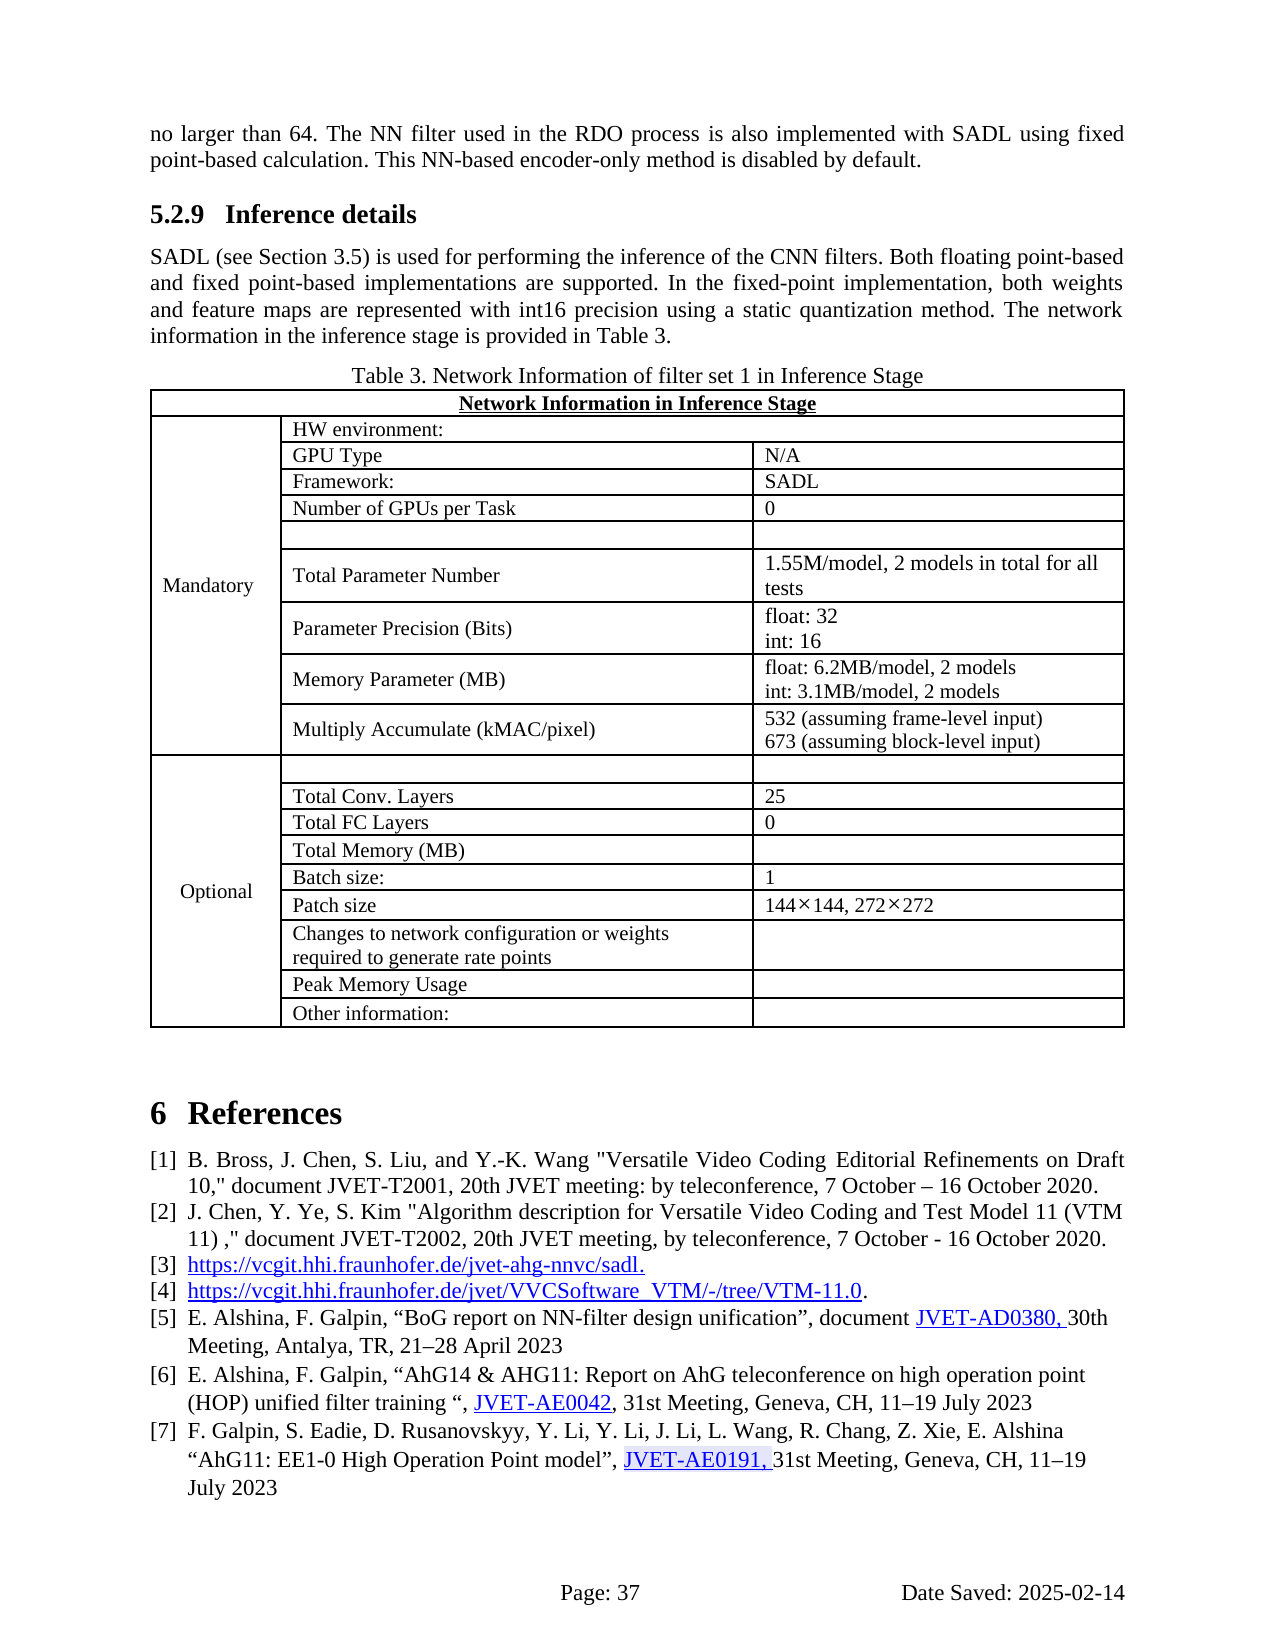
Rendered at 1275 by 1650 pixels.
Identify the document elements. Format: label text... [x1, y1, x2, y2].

text SADL (see Section 3.5) is used for performing the inference of the CNN filters. Both floating point-based and fixed point-based implementations are supported. In the fixed-point implementation, both weights and feature maps are represented with int16 precision using a static quantization method. The network information in the inference stage is provided in Table 3. [150, 243, 1125, 348]
table_cell 0 [754, 810, 1123, 834]
table_cell Parameter Precision (Bits) [282, 603, 752, 653]
table_cell [282, 756, 752, 782]
table_cell N/A [754, 443, 1123, 467]
table_cell Multiply Accumulate (kMAC/pixel) [282, 705, 752, 753]
subtitle References [150, 1093, 1125, 1132]
table_cell HW environment: [282, 417, 1123, 441]
table_cell Framework: [282, 470, 752, 493]
subtitle Inference details [150, 198, 1125, 229]
table_cell [754, 999, 1123, 1026]
table_cell Total Conv. Layers [282, 784, 752, 808]
table_cell Other information: [282, 999, 752, 1026]
table_cell Mandatory [152, 417, 280, 753]
table_cell 0 [754, 496, 1123, 520]
table_cell 532 (assuming frame-level input) 673 (assuming block-level input) [754, 705, 1123, 753]
table_cell GPU Type [282, 443, 752, 467]
table_cell Peak Memory Usage [282, 971, 752, 997]
table_cell [754, 836, 1123, 863]
table_cell Total FC Layers [282, 810, 752, 834]
table_cell [754, 756, 1123, 782]
table_cell 1 [754, 865, 1123, 889]
list https://vcgit.hhi.fraunhofer.de/jvet/VVCSoftware_VTM/-/tree/VTM-11.0. [150, 1277, 1125, 1304]
table_cell [754, 921, 1123, 969]
list B. Bross, J. Chen, S. Liu, and Y.-K. Wang "Versatile Video Coding Editorial Refinements on Draft 10," document JVET-T2001, 20th JVET meeting: by teleconference, 7 October – 16 October 2020. [150, 1146, 1125, 1198]
table_header Network Information in Inference Stage [152, 391, 1123, 415]
list https://vcgit.hhi.fraunhofer.de/jvet-ahg-nnvc/sadl. [150, 1251, 1125, 1277]
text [150, 120, 1125, 173]
table_cell [754, 522, 1123, 548]
list J. Chen, Y. Ye, S. Kim "Algorithm description for Versatile Video Coding and Test Model 11 (VTM 11) ," document JVET-T2002, 20th JVET meeting, by teleconference, 7 October - 16 October 2020. [150, 1198, 1125, 1251]
table_cell float: 32 int: 16 [754, 603, 1123, 653]
table_cell [754, 971, 1123, 997]
table_cell 144144, 272272 [754, 891, 1123, 918]
list E. Alshina, F. Galpin, “AhG14 & AHG11: Report on AhG teleconference on high operation point (HOP) unified filter training “, JVET-AE0042, 31st Meeting, Geneva, CH, 11–19 July 2023 [150, 1361, 1125, 1416]
table_cell Memory Parameter (MB) [282, 655, 752, 703]
table_cell float: 6.2MB/model, 2 models int: 3.1MB/model, 2 models [754, 655, 1123, 703]
table_cell Changes to network configuration or weights required to generate rate points [282, 921, 752, 969]
table_cell [282, 522, 752, 548]
table_cell Patch size [282, 891, 752, 918]
table_cell Optional [152, 756, 280, 1026]
table_cell 1.55M/model, 2 models in total for all tests [754, 550, 1123, 601]
table_cell Total Parameter Number [282, 550, 752, 601]
table_cell Batch size: [282, 865, 752, 889]
list F. Galpin, S. Eadie, D. Rusanovskyy, Y. Li, Y. Li, J. Li, L. Wang, R. Chang, Z. Xie, E. Alshina “AhG11: EE1-0 High Operation Point model”, JVET-AE0191, 31st Meeting, Geneva, CH, 11–19 July 2023 [150, 1418, 1125, 1501]
table_cell Total Memory (MB) [282, 836, 752, 863]
table_cell SADL [754, 470, 1123, 493]
table_cell 25 [754, 784, 1123, 808]
list E. Alshina, F. Galpin, “BoG report on NN-filter design unification”, document JVET-AD0380, 30th Meeting, Antalya, TR, 21–28 April 2023 [150, 1304, 1125, 1359]
text Table 3. Network Information of filter set 1 in Inference Stage [150, 363, 1125, 389]
table_cell Number of GPUs per Task [282, 496, 752, 520]
